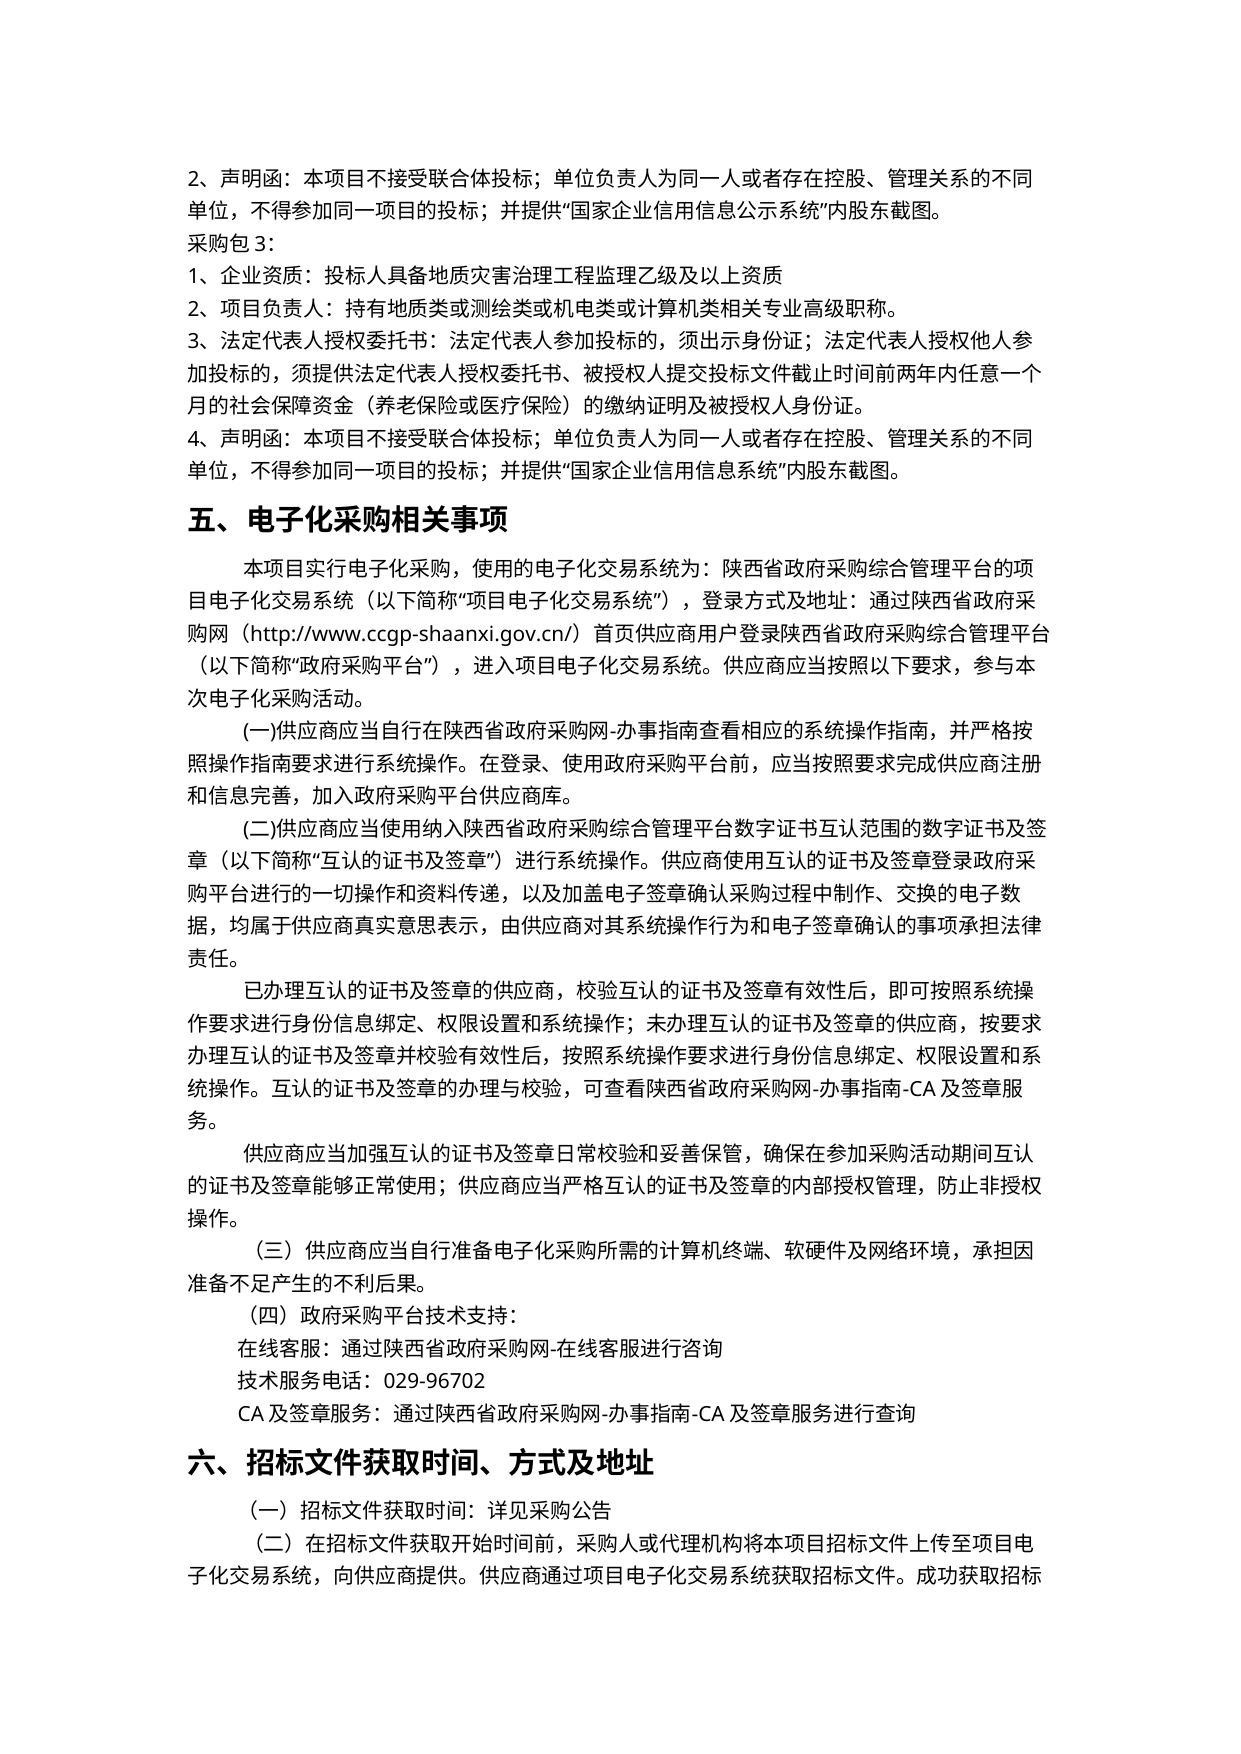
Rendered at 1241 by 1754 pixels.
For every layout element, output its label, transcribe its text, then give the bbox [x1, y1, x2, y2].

text 2、项目负责人：持有地质类或测绘类或机电类或计算机类相关专业高级职称。 [187, 292, 1053, 324]
text （一）招标文件获取时间：详见采购公告 [187, 1494, 1053, 1527]
text 技术服务电话：029-96702 [187, 1364, 1053, 1397]
text 在线客服：通过陕西省政府采购网-在线客服进行咨询 [187, 1332, 1053, 1364]
text 4、声明函：本项目不接受联合体投标；单位负责人为同一人或者存在控股、管理关系的不同单位，不得参加同一项目的投标；并提供“国家企业信用信息系统”内股东截图。 [187, 422, 1053, 487]
text 3、法定代表人授权委托书：法定代表人参加投标的，须出示身份证；法定代表人授权他人参加投标的，须提供法定代表人授权委托书、被授权人提交投标文件截止时间前两年内任意一个月的社会保障资金（养老保险或医疗保险）的缴纳证明及被授权人身份证。 [187, 324, 1053, 422]
text 已办理互认的证书及签章的供应商，校验互认的证书及签章有效性后，即可按照系统操作要求进行身份信息绑定、权限设置和系统操作；未办理互认的证书及签章的供应商，按要求办理互认的证书及签章并校验有效性后，按照系统操作要求进行身份信息绑定、权限设置和系统操作。互认的证书及签章的办理与校验，可查看陕西省政府采购网-办事指南-CA及签章服务。 [187, 974, 1053, 1137]
text (一)供应商应当自行在陕西省政府采购网-办事指南查看相应的系统操作指南，并严格按照操作指南要求进行系统操作。在登录、使用政府采购平台前，应当按照要求完成供应商注册和信息完善，加入政府采购平台供应商库。 [187, 714, 1053, 812]
text CA及签章服务：通过陕西省政府采购网-办事指南-CA及签章服务进行查询 [187, 1397, 1053, 1429]
text 供应商应当加强互认的证书及签章日常校验和妥善保管，确保在参加采购活动期间互认的证书及签章能够正常使用；供应商应当严格互认的证书及签章的内部授权管理，防止非授权操作。 [187, 1137, 1053, 1234]
text 采购包3： [187, 227, 1053, 259]
text （四）政府采购平台技术支持： [187, 1299, 1053, 1332]
text 本项目实行电子化采购，使用的电子化交易系统为：陕西省政府采购综合管理平台的项目电子化交易系统（以下简称“项目电子化交易系统”），登录方式及地址：通过陕西省政府采购网（http://www.ccgp-shaanxi.gov.cn/）首页供应商用户登录陕西省政府采购综合管理平台（以下简称“政府采购平台”），进入项目电子化交易系统。供应商应当按照以下要求，参与本次电子化采购活动。 [187, 552, 1053, 714]
text 五、电子化采购相关事项 [187, 487, 1053, 552]
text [187, 162, 1053, 227]
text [187, 1527, 1053, 1592]
text (二)供应商应当使用纳入陕西省政府采购综合管理平台数字证书互认范围的数字证书及签章（以下简称“互认的证书及签章”）进行系统操作。供应商使用互认的证书及签章登录政府采购平台进行的一切操作和资料传递，以及加盖电子签章确认采购过程中制作、交换的电子数据，均属于供应商真实意思表示，由供应商对其系统操作行为和电子签章确认的事项承担法律责任。 [187, 812, 1053, 974]
text 六、招标文件获取时间、方式及地址 [187, 1429, 1053, 1494]
text （三）供应商应当自行准备电子化采购所需的计算机终端、软硬件及网络环境，承担因准备不足产生的不利后果。 [187, 1234, 1053, 1299]
text 1、企业资质：投标人具备地质灾害治理工程监理乙级及以上资质 [187, 259, 1053, 292]
